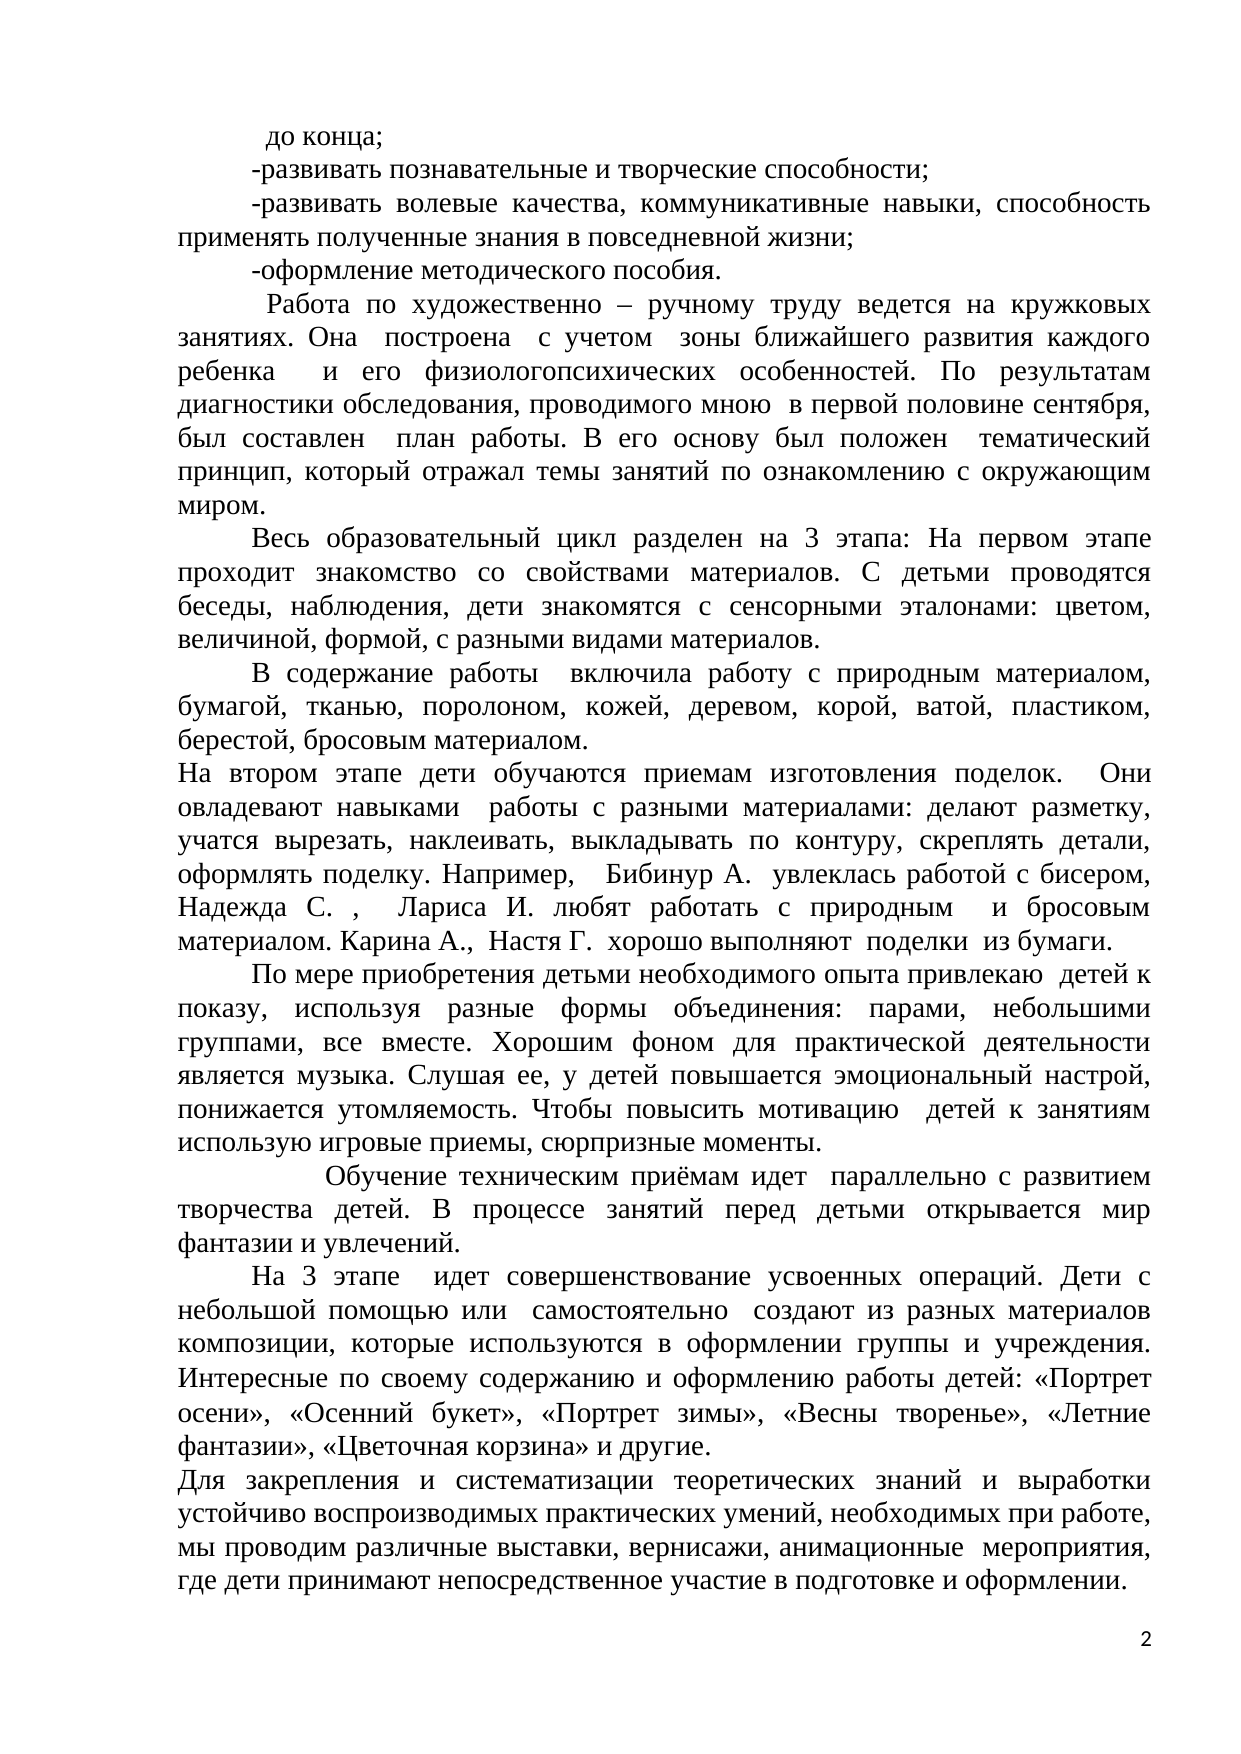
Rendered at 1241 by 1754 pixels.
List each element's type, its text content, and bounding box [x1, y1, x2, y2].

text до конца; [177, 118, 1152, 152]
text По мере приобретения детьми необходимого опыта привлекаю детей к показу, используя разные формы объединения: парами, небольшими группами, все вместе. Хорошим фоном для практической деятельности является музыка. Слушая ее, у детей повышается эмоциональный настрой, понижается утомляемость. Чтобы повысить мотивацию детей к занятиям использую игровые приемы, сюрпризные моменты. [177, 957, 1152, 1158]
text На 3 этапе идет совершенствование усвоенных операций. Дети с небольшой помощью или самостоятельно создают из разных материалов композиции, которые используются в оформлении группы и учреждения. Интересные по своему содержанию и оформлению работы детей: «Портрет осени», «Осенний букет», «Портрет зимы», «Весны творенье», «Летние фантазии», «Цветочная корзина» и другие. [177, 1258, 1152, 1462]
text В содержание работы включила работу с природным материалом, бумагой, тканью, поролоном, кожей, деревом, корой, ватой, пластиком, берестой, бросовым материалом. [177, 655, 1152, 755]
text Весь образовательный цикл разделен на 3 этапа: На первом этапе проходит знакомство со свойствами материалов. С детьми проводятся беседы, наблюдения, дети знакомятся с сенсорными эталонами: цветом, величиной, формой, с разными видами материалов. [177, 521, 1152, 655]
text Для закрепления и систематизации теоретических знаний и выработки устойчиво воспроизводимых практических умений, необходимых при работе, мы проводим различные выставки, вернисажи, анимационные мероприятия, где дети принимают непосредственное участие в подготовке и оформлении. [177, 1462, 1152, 1596]
text -оформление методического пособия. [177, 252, 1152, 286]
text Работа по художественно – ручному труду ведется на кружковых занятиях. Она построена с учетом зоны ближайшего развития каждого ребенка и его физиологопсихических особенностей. По результатам диагностики обследования, проводимого мною в первой половине сентября, был составлен план работы. В его основу был положен тематический принцип, который отражал темы занятий по ознакомлению с окружающим миром. [177, 286, 1152, 521]
text На втором этапе дети обучаются приемам изготовления поделок. Они овладевают навыками работы с разными материалами: делают разметку, учатся вырезать, наклеивать, выкладывать по контуру, скреплять детали, оформлять поделку. Например, Бибинур А. увлеклась работой с бисером, Надежда С. , Лариса И. любят работать с природным и бросовым материалом. Карина А., Настя Г. хорошо выполняют поделки из бумаги. [177, 755, 1152, 957]
text -развивать познавательные и творческие способности; [177, 152, 1152, 185]
text Обучение техническим приёмам идет параллельно с развитием творчества детей. В процессе занятий перед детьми открывается мир фантазии и увлечений. [177, 1158, 1152, 1258]
text -развивать волевые качества, коммуникативные навыки, способность применять полученные знания в повседневной жизни; [177, 185, 1152, 252]
